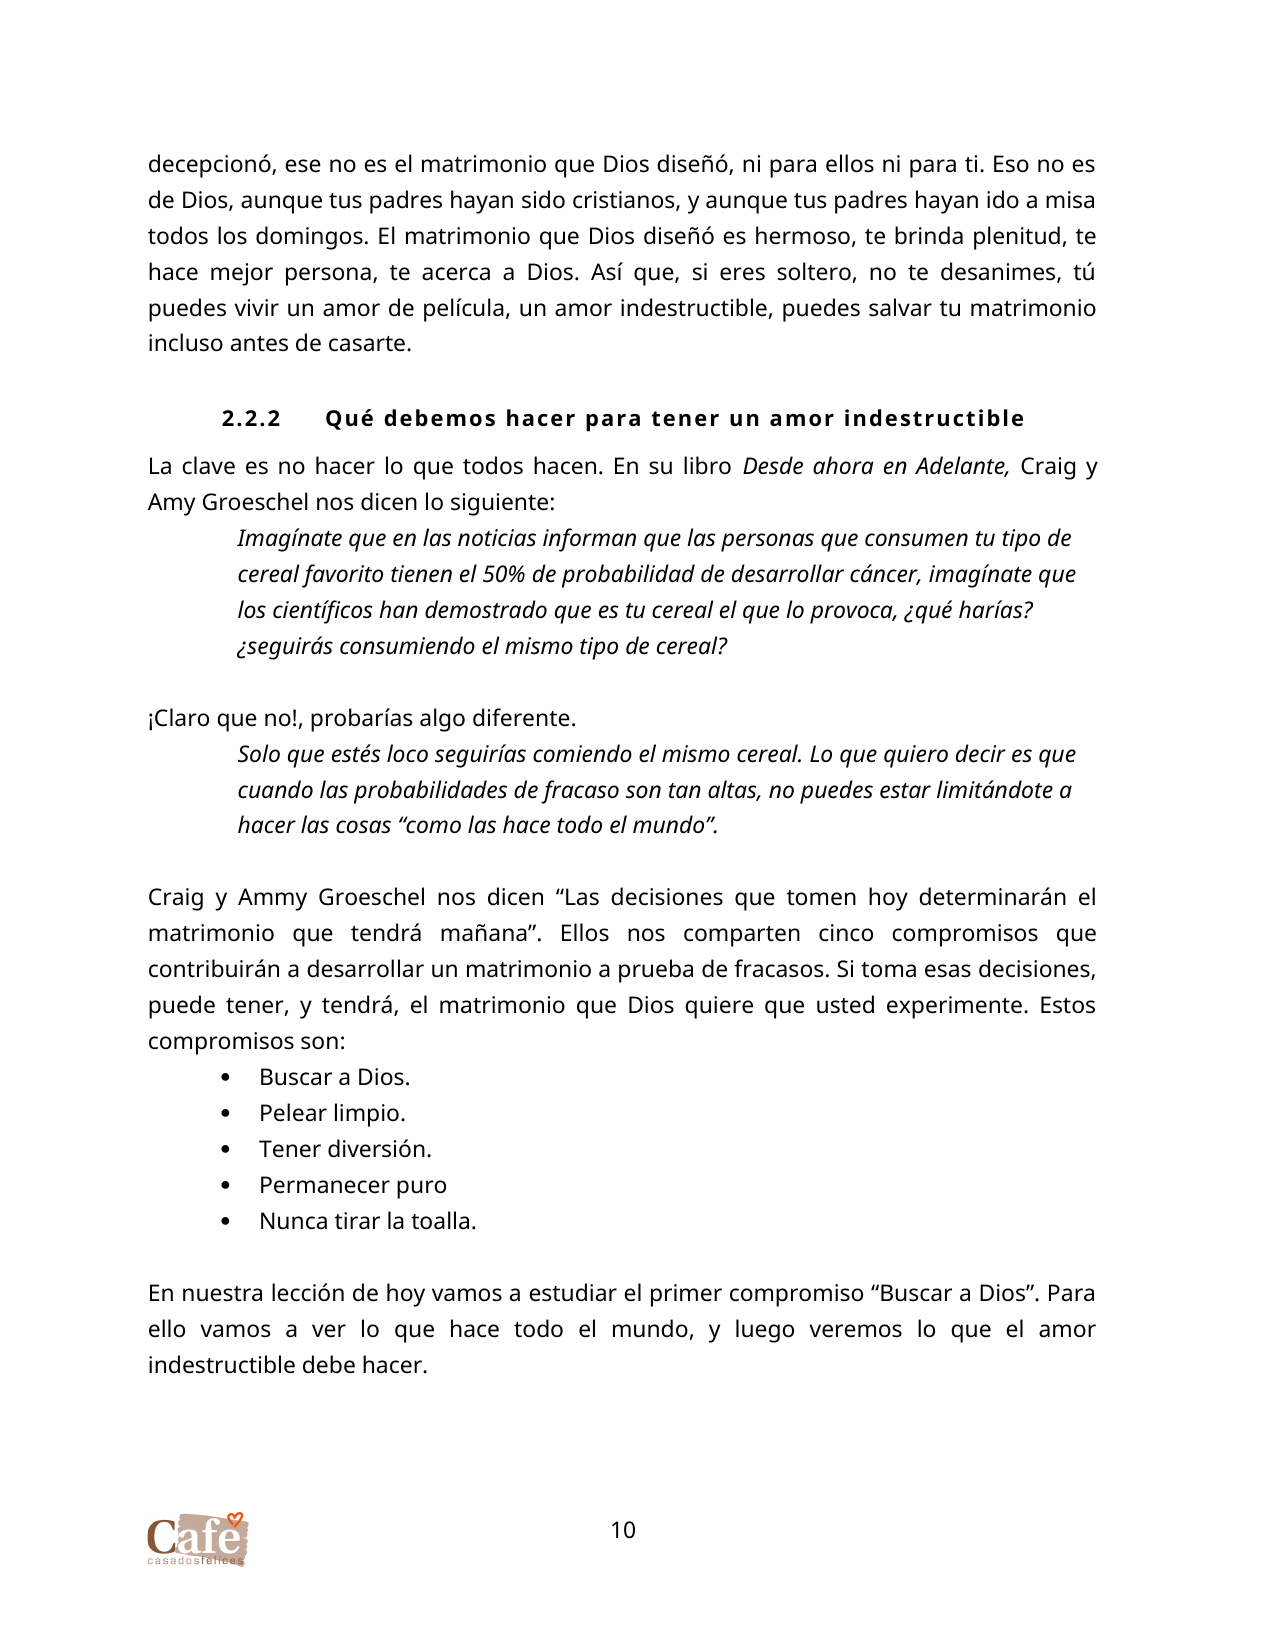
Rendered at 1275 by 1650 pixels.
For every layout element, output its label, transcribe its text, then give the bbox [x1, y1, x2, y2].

list Nunca tirar la toalla. [221, 1205, 1098, 1236]
list Permanecer puro [221, 1169, 1098, 1200]
list Tener diversión. [221, 1133, 1098, 1164]
picture [147, 1512, 249, 1567]
list En nuestra lección de hoy vamos a estudiar el primer compromiso “Buscar a Dios”. Para ello vamos a ver lo que hace todo el mundo, y luego veremos lo que el amor indestructible debe hacer. [148, 1277, 1098, 1380]
list Buscar a Dios. [221, 1061, 1098, 1092]
text Solo que estés loco seguirías comiendo el mismo cereal. Lo que quiero decir es que cuando las probabilidades de fracaso son tan altas, no puedes estar limitándote a hacer las cosas “como las hace todo el mundo”. [237, 738, 1093, 841]
list ¡Claro que no!, probarías algo diferente. [148, 702, 1098, 733]
subtitle 2.2.2 Qué debemos hacer para tener un amor indestructible [222, 403, 1098, 433]
text Imagínate que en las noticias informan que las personas que consumen tu tipo de cereal favorito tienen el 50% de probabilidad de desarrollar cáncer, imagínate que los científicos han demostrado que es tu cereal el que lo provoca, ¿qué harías? ¿seguirás consumiendo el mismo tipo de cereal? [237, 522, 1093, 661]
list Craig y Ammy Groeschel nos dicen “Las decisiones que tomen hoy determinarán el matrimonio que tendrá mañana”. Ellos nos comparten cinco compromisos que contribuirán a desarrollar un matrimonio a prueba de fracasos. Si toma esas decisiones, puede tener, y tendrá, el matrimonio que Dios quiere que usted experimente. Estos compromisos son: [148, 881, 1098, 1056]
list Pelear limpio. [221, 1097, 1098, 1128]
list La clave es no hacer lo que todos hacen. En su libro Desde ahora en Adelante, Craig y Amy Groeschel nos dicen lo siguiente: [148, 450, 1098, 517]
